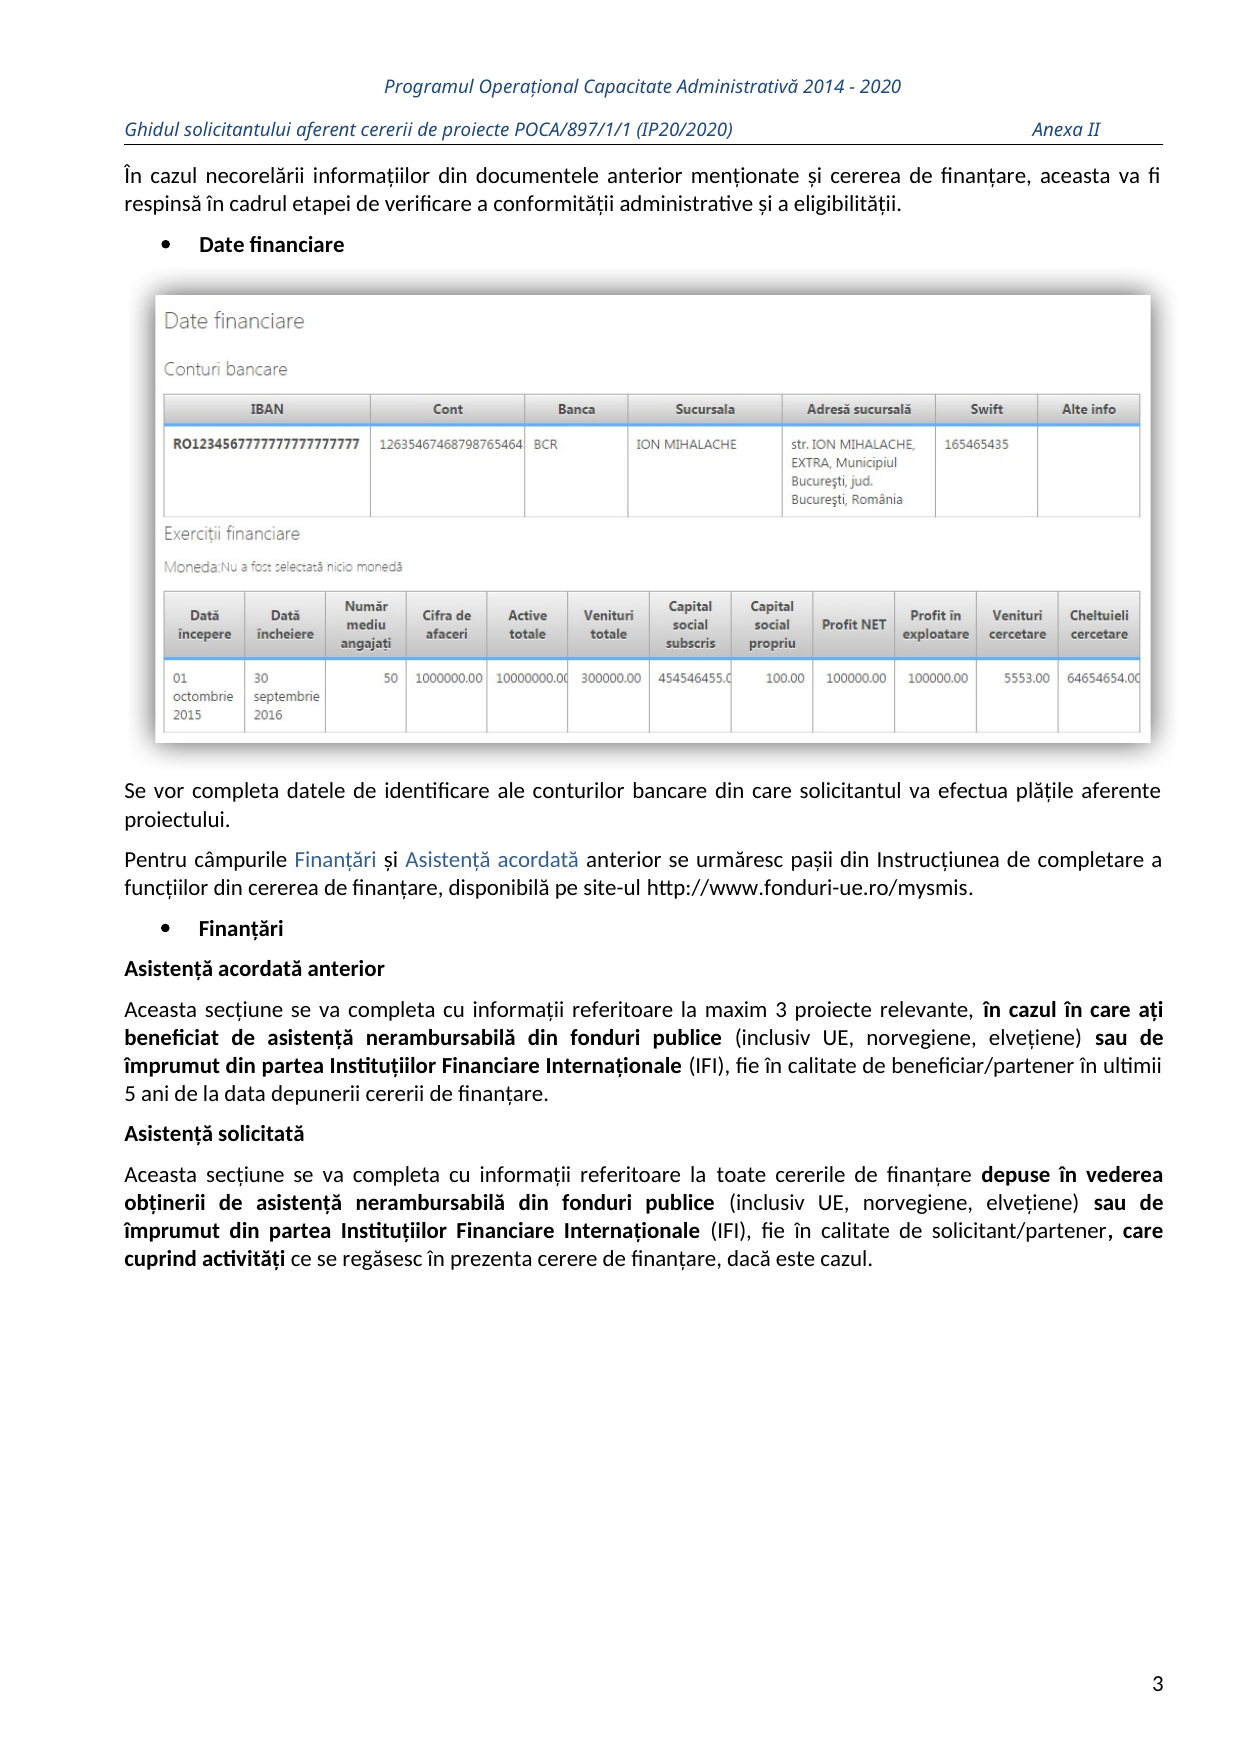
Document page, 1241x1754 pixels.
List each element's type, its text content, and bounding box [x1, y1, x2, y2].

picture [155, 295, 1151, 743]
text Asistență acordată anterior [124, 954, 1163, 982]
text Aceasta secțiune se va completa cu informații referitoare la maxim 3 proiecte relevante, în cazul în care ați beneficiat de asistență nerambursabilă din fonduri publice (inclusiv UE, norvegiene, elvețiene) sau de împrumut din partea Instituțiilor Financiare Internaționale (IFI), fie în calitate de beneficiar/partener în ultimii 5 ani de la data depunerii cererii de finanțare. [124, 995, 1163, 1107]
text În cazul necorelării informațiilor din documentele anterior menționate și cererea de finanțare, aceasta va fi respinsă în cadrul etapei de verificare a conformității administrative și a eligibilității. [124, 161, 1163, 217]
text Pentru câmpurile Finanțări și Asistență acordată anterior se urmăresc pașii din Instrucțiunea de completare a funcțiilor din cererea de finanțare, disponibilă pe site-ul http://www.fonduri-ue.ro/mysmis. [124, 845, 1163, 901]
list Date financiare [162, 230, 1163, 258]
text Asistență solicitată [124, 1119, 1163, 1147]
text Aceasta secțiune se va completa cu informații referitoare la toate cererile de finanțare depuse în vederea obținerii de asistență nerambursabilă din fonduri publice (inclusiv UE, norvegiene, elvețiene) sau de împrumut din partea Instituțiilor Financiare Internaționale (IFI), fie în calitate de solicitant/partener, care cuprind activități ce se regăsesc în prezenta cerere de finanțare, dacă este cazul. [124, 1160, 1163, 1272]
text Se vor completa datele de identificare ale conturilor bancare din care solicitantul va efectua plățile aferente proiectului. [124, 777, 1163, 833]
list Finanțări [161, 914, 1163, 942]
